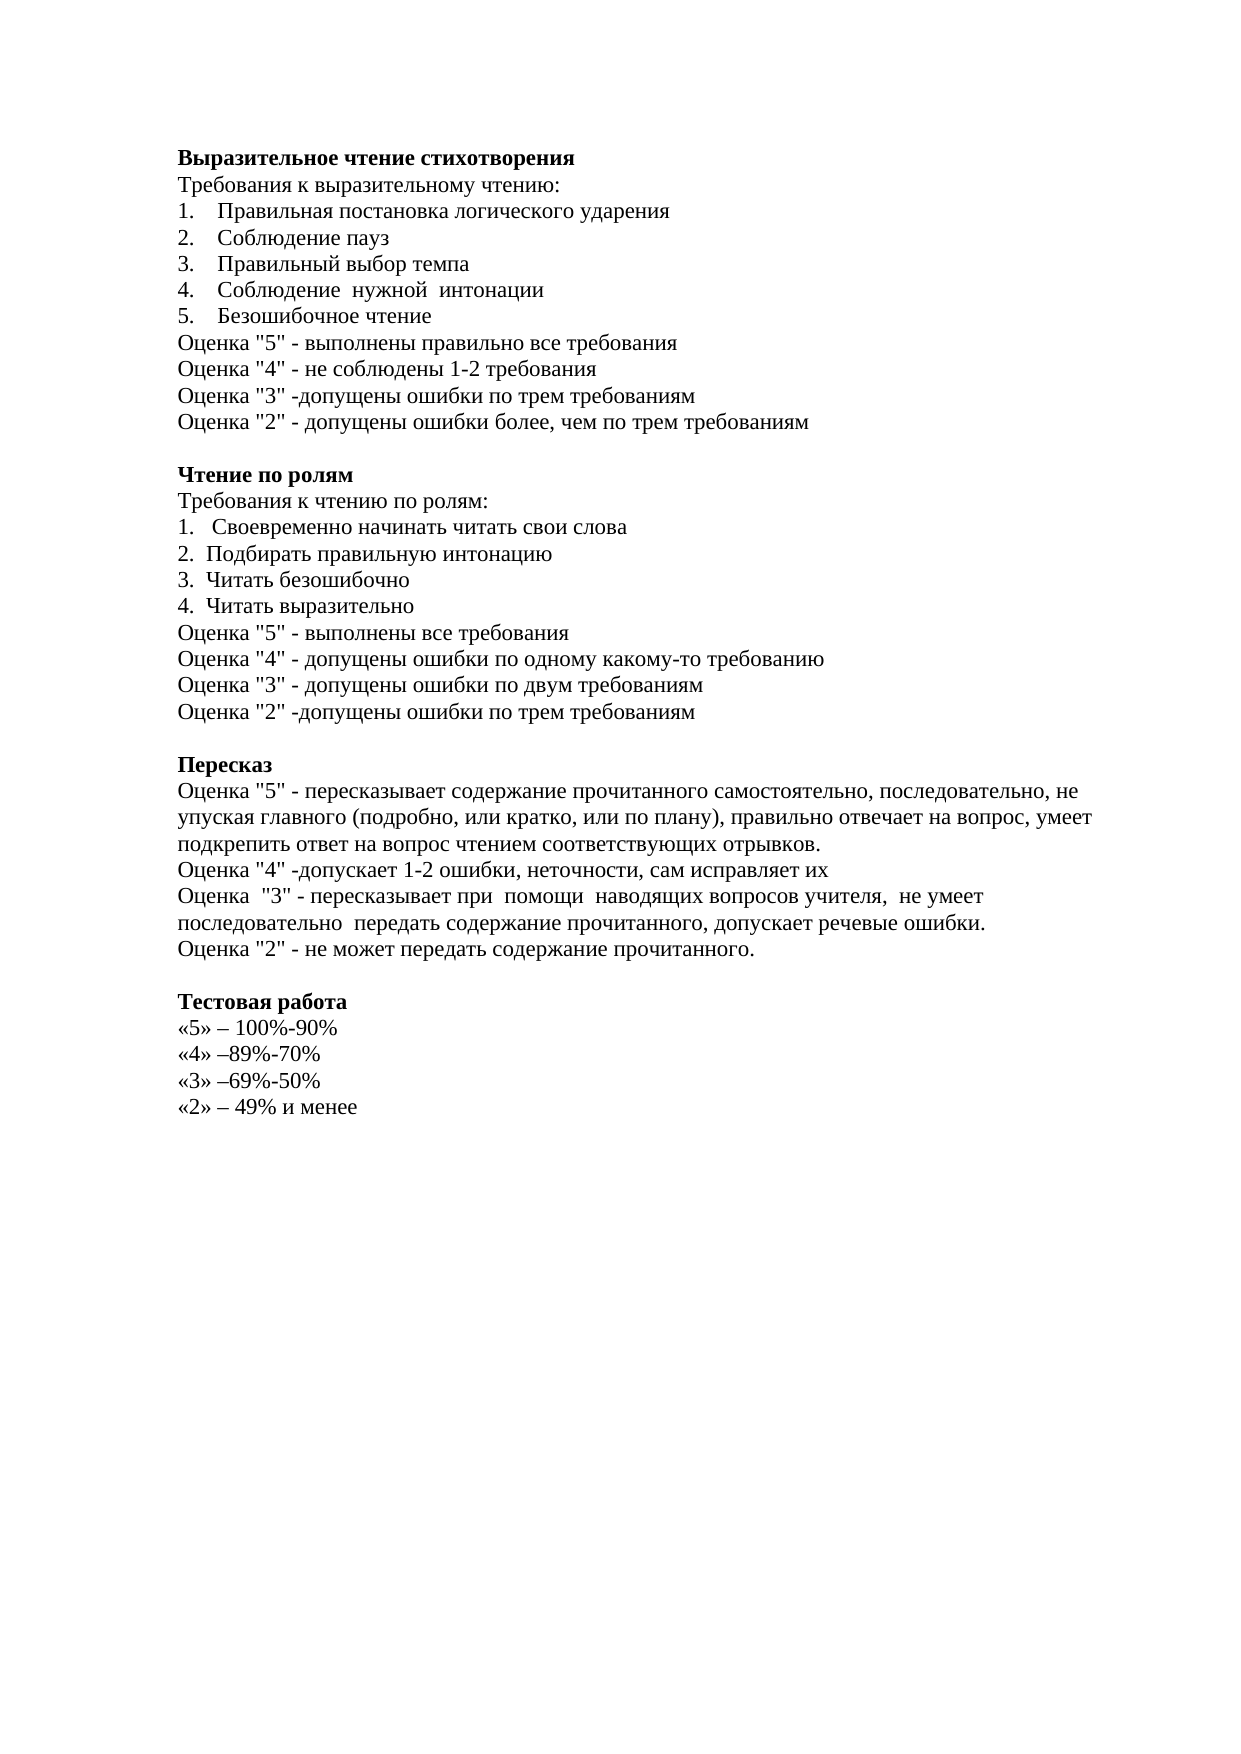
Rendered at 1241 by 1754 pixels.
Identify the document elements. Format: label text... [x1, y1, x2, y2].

text Оценка "4" -допускает 1-2 ошибки, неточности, сам исправляет их [177, 856, 1152, 882]
text Оценка "3" -допущены ошибки по трем требованиям [177, 382, 1152, 408]
text «4» –89%-70% [177, 1041, 1152, 1067]
text Тестовая работа [177, 988, 1152, 1014]
text Оценка "5" - пересказывает содержание прочитанного самостоятельно, последовательно, не упуская главного (подробно, или кратко, или по плану), правильно отвечает на вопрос, умеет подкрепить ответ на вопрос чтением соответствующих отрывков. [177, 777, 1152, 856]
text 2. Соблюдение пауз [177, 223, 1152, 250]
text Пересказ [177, 751, 1152, 777]
text 4. Соблюдение нужной интонации [177, 276, 1152, 303]
text 3. Правильный выбор темпа [177, 250, 1152, 276]
text 4. Читать выразительно [177, 592, 1152, 619]
text Оценка "4" - не соблюдены 1-2 требования [177, 355, 1152, 382]
text 5. Безошибочное чтение [177, 303, 1152, 329]
text Требования к выразительному чтению: [177, 171, 1152, 197]
text «5» – 100%-90% [177, 1014, 1152, 1041]
text Требования к чтению по ролям: [177, 487, 1152, 513]
text Оценка "2" - не может передать содержание прочитанного. [177, 935, 1152, 961]
text Выразительное чтение стихотворения [177, 144, 1152, 171]
text Оценка "4" - допущены ошибки по одному какому-то требованию [177, 645, 1152, 672]
text Оценка "5" - выполнены правильно все требования [177, 329, 1152, 355]
text 3. Читать безошибочно [177, 566, 1152, 592]
text Оценка "2" -допущены ошибки по трем требованиям [177, 698, 1152, 724]
text Оценка "3" - допущены ошибки по двум требованиям [177, 672, 1152, 698]
text Чтение по ролям [177, 461, 1152, 487]
text «3» –69%-50% [177, 1067, 1152, 1093]
text 1. Правильная постановка логического ударения [177, 197, 1152, 223]
text Оценка "5" - выполнены все требования [177, 619, 1152, 645]
text 2. Подбирать правильную интонацию [177, 540, 1152, 566]
text Оценка "3" - пересказывает при помощи наводящих вопросов учителя, не умеет последовательно передать содержание прочитанного, допускает речевые ошибки. [177, 882, 1152, 935]
text 1. Своевременно начинать читать свои слова [177, 513, 1152, 540]
text «2» – 49% и менее [177, 1093, 1152, 1119]
text Оценка "2" - допущены ошибки более, чем по трем требованиям [177, 408, 1152, 434]
